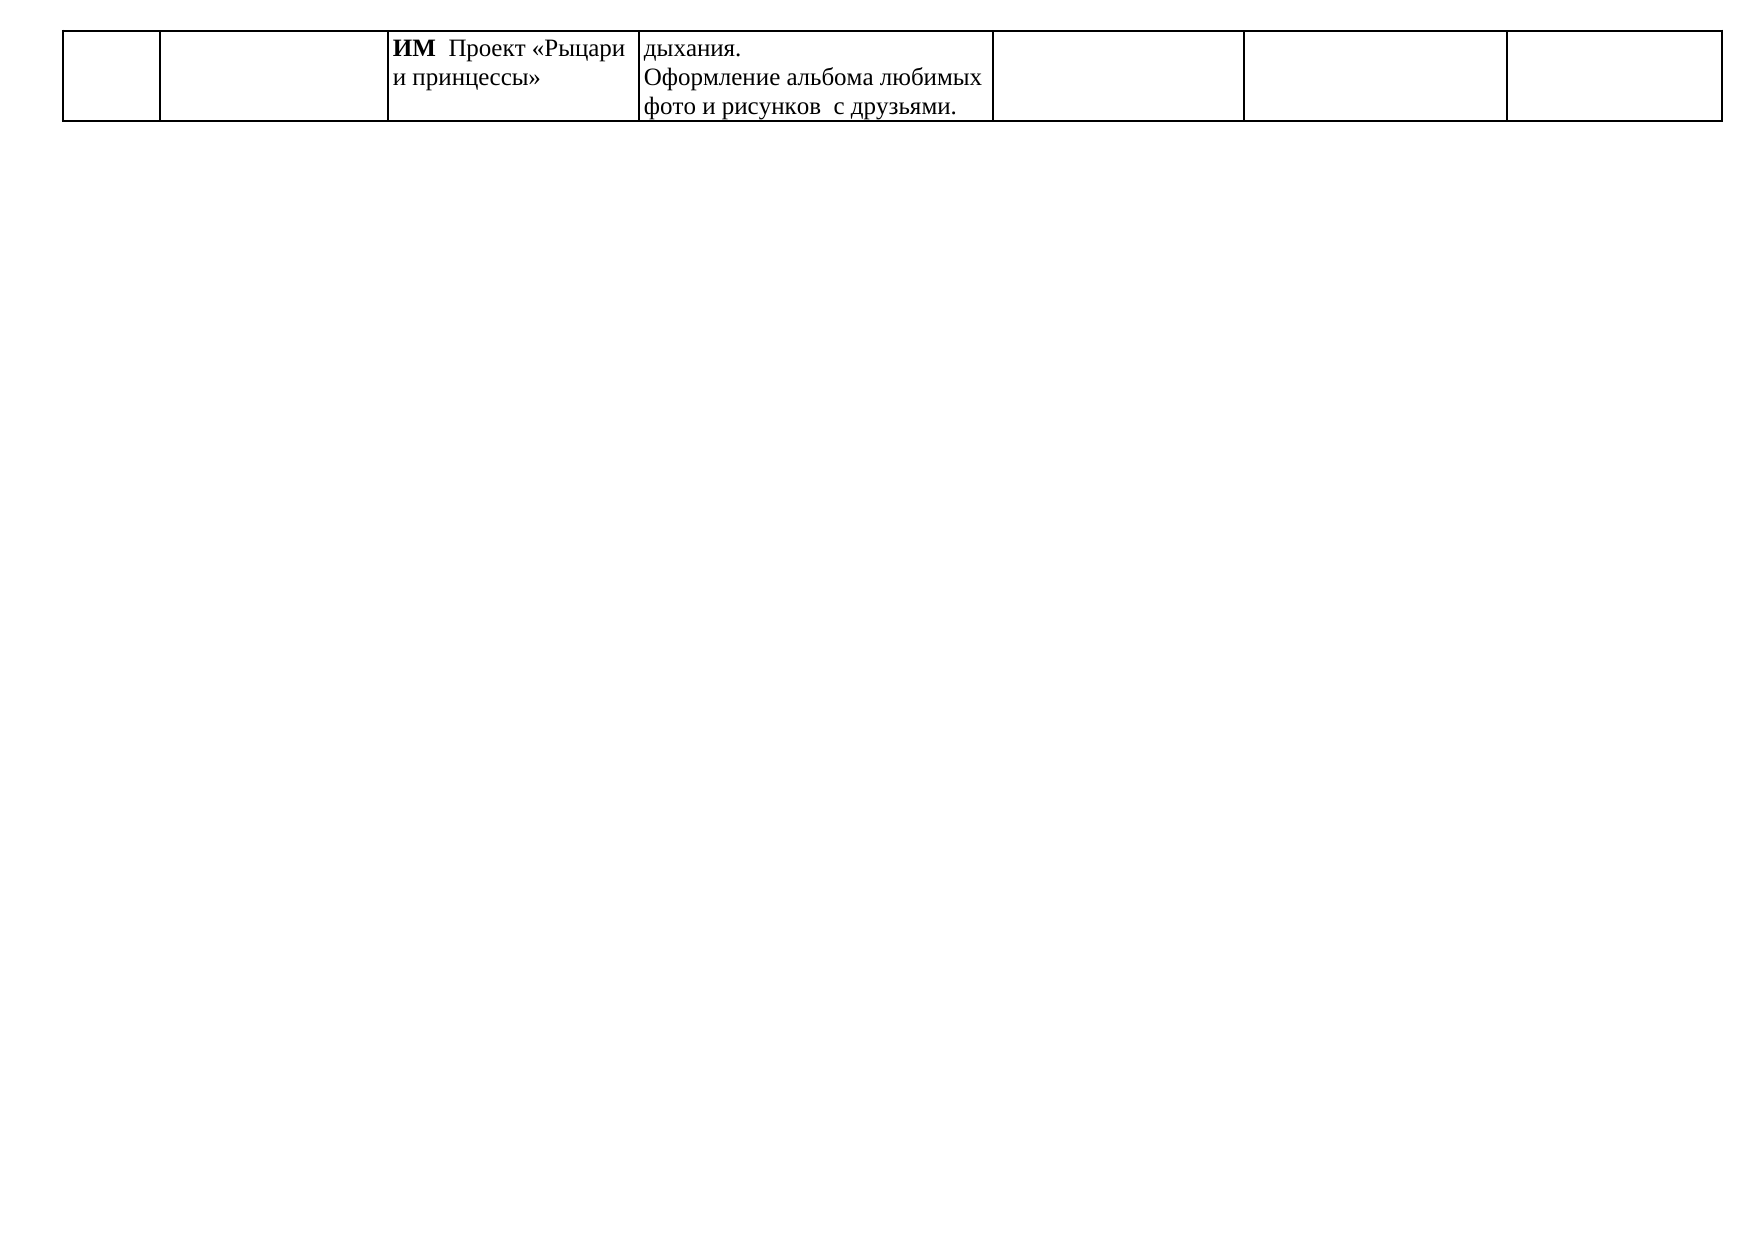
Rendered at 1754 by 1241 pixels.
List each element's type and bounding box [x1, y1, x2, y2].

table_cell [994, 32, 1243, 119]
table_cell [1245, 32, 1506, 119]
table_cell [1508, 32, 1721, 119]
table_cell [161, 32, 387, 119]
table_cell [640, 32, 992, 119]
table_cell [64, 32, 159, 119]
table_cell [389, 32, 638, 119]
